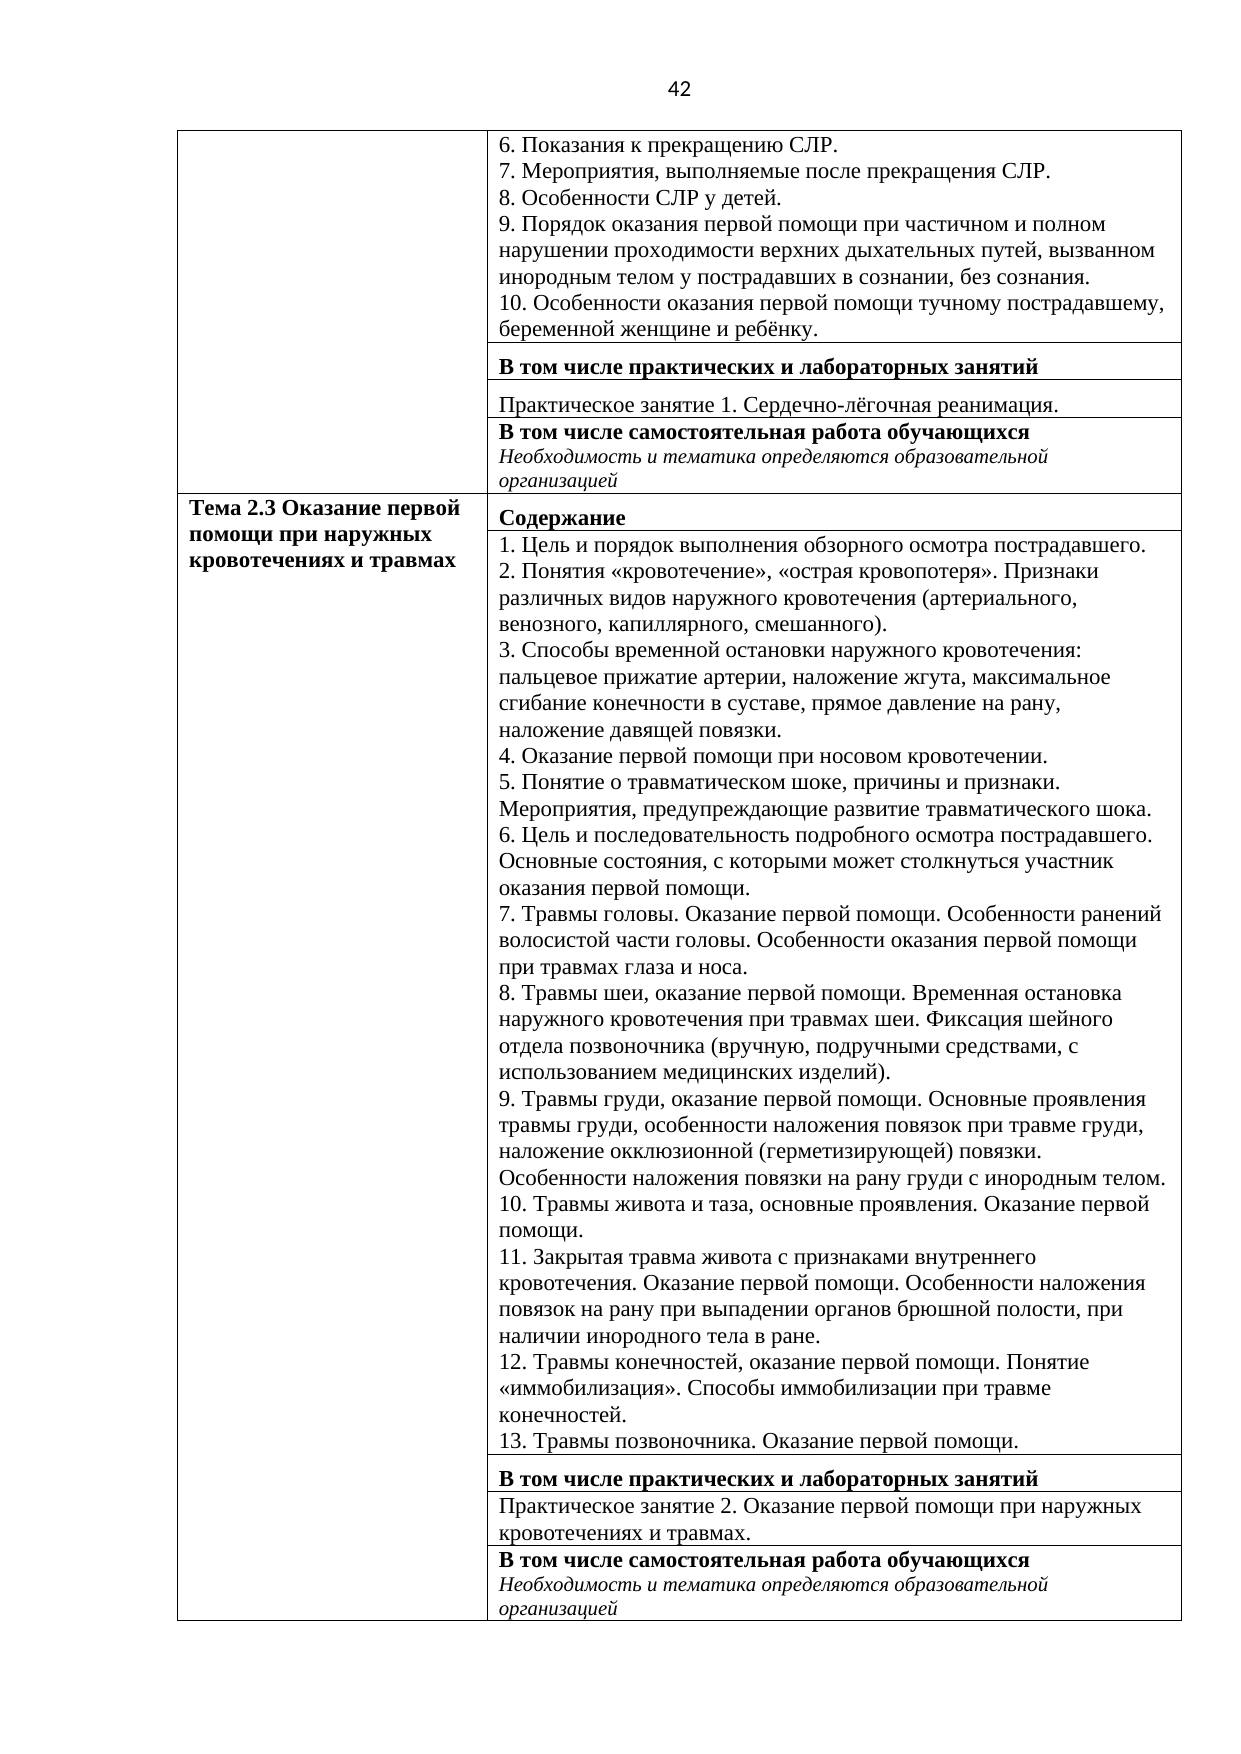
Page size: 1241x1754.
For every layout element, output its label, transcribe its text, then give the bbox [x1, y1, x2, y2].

table_cell Практическое занятие 2. Оказание первой помощи при наружных кровотечениях и травмах. [488, 1492, 1181, 1545]
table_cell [488, 131, 1181, 342]
table_cell Тема 2.3 Оказание первой помощи при наружных кровотечениях и травмах [178, 494, 487, 1620]
table_cell 1. Цель и порядок выполнения обзорного осмотра пострадавшего. 2. Понятия «кровотечение», «острая кровопотеря». Признаки различных видов наружного кровотечения (артериального, венозного, капиллярного, смешанного). 3. Способы временной остановки наружного кровотечения: пальцевое прижатие артерии, наложение жгута, максимальное сгибание конечности в суставе, прямое давление на рану, наложение давящей повязки. 4. Оказание первой помощи при носовом кровотечении. 5. Понятие о травматическом шоке, причины и признаки. Мероприятия, предупреждающие развитие травматического шока. 6. Цель и последовательность подробного осмотра пострадавшего. Основные состояния, с которыми может столкнуться участник оказания первой помощи. 7. Травмы головы. Оказание первой помощи. Особенности ранений волосистой части головы. Особенности оказания первой помощи при травмах глаза и носа. 8. Травмы шеи, оказание первой помощи. Временная остановка наружного кровотечения при травмах шеи. Фиксация шейного отдела позвоночника (вручную, подручными средствами, с использованием медицинских изделий). 9. Травмы груди, оказание первой помощи. Основные проявления травмы груди, особенности наложения повязок при травме груди, наложение окклюзионной (герметизирующей) повязки. Особенности наложения повязки на рану груди с инородным телом. 10. Травмы живота и таза, основные проявления. Оказание первой помощи. 11. Закрытая травма живота с признаками внутреннего кровотечения. Оказание первой помощи. Особенности наложения повязок на рану при выпадении органов брюшной полости, при наличии инородного тела в ране. 12. Травмы конечностей, оказание первой помощи. Понятие «иммобилизация». Способы иммобилизации при травме конечностей. 13. Травмы позвоночника. Оказание первой помощи. [488, 531, 1181, 1453]
table_cell В том числе практических и лабораторных занятий [488, 1455, 1181, 1491]
table_cell Содержание [488, 494, 1181, 530]
table_cell В том числе самостоятельная работа обучающихся Необходимость и тематика определяются образовательной организацией [488, 1546, 1181, 1620]
table_cell В том числе самостоятельная работа обучающихся Необходимость и тематика определяются образовательной организацией [488, 418, 1181, 492]
table_cell В том числе практических и лабораторных занятий [488, 343, 1181, 379]
table_cell Практическое занятие 1. Сердечно-лёгочная реанимация. [488, 380, 1181, 417]
